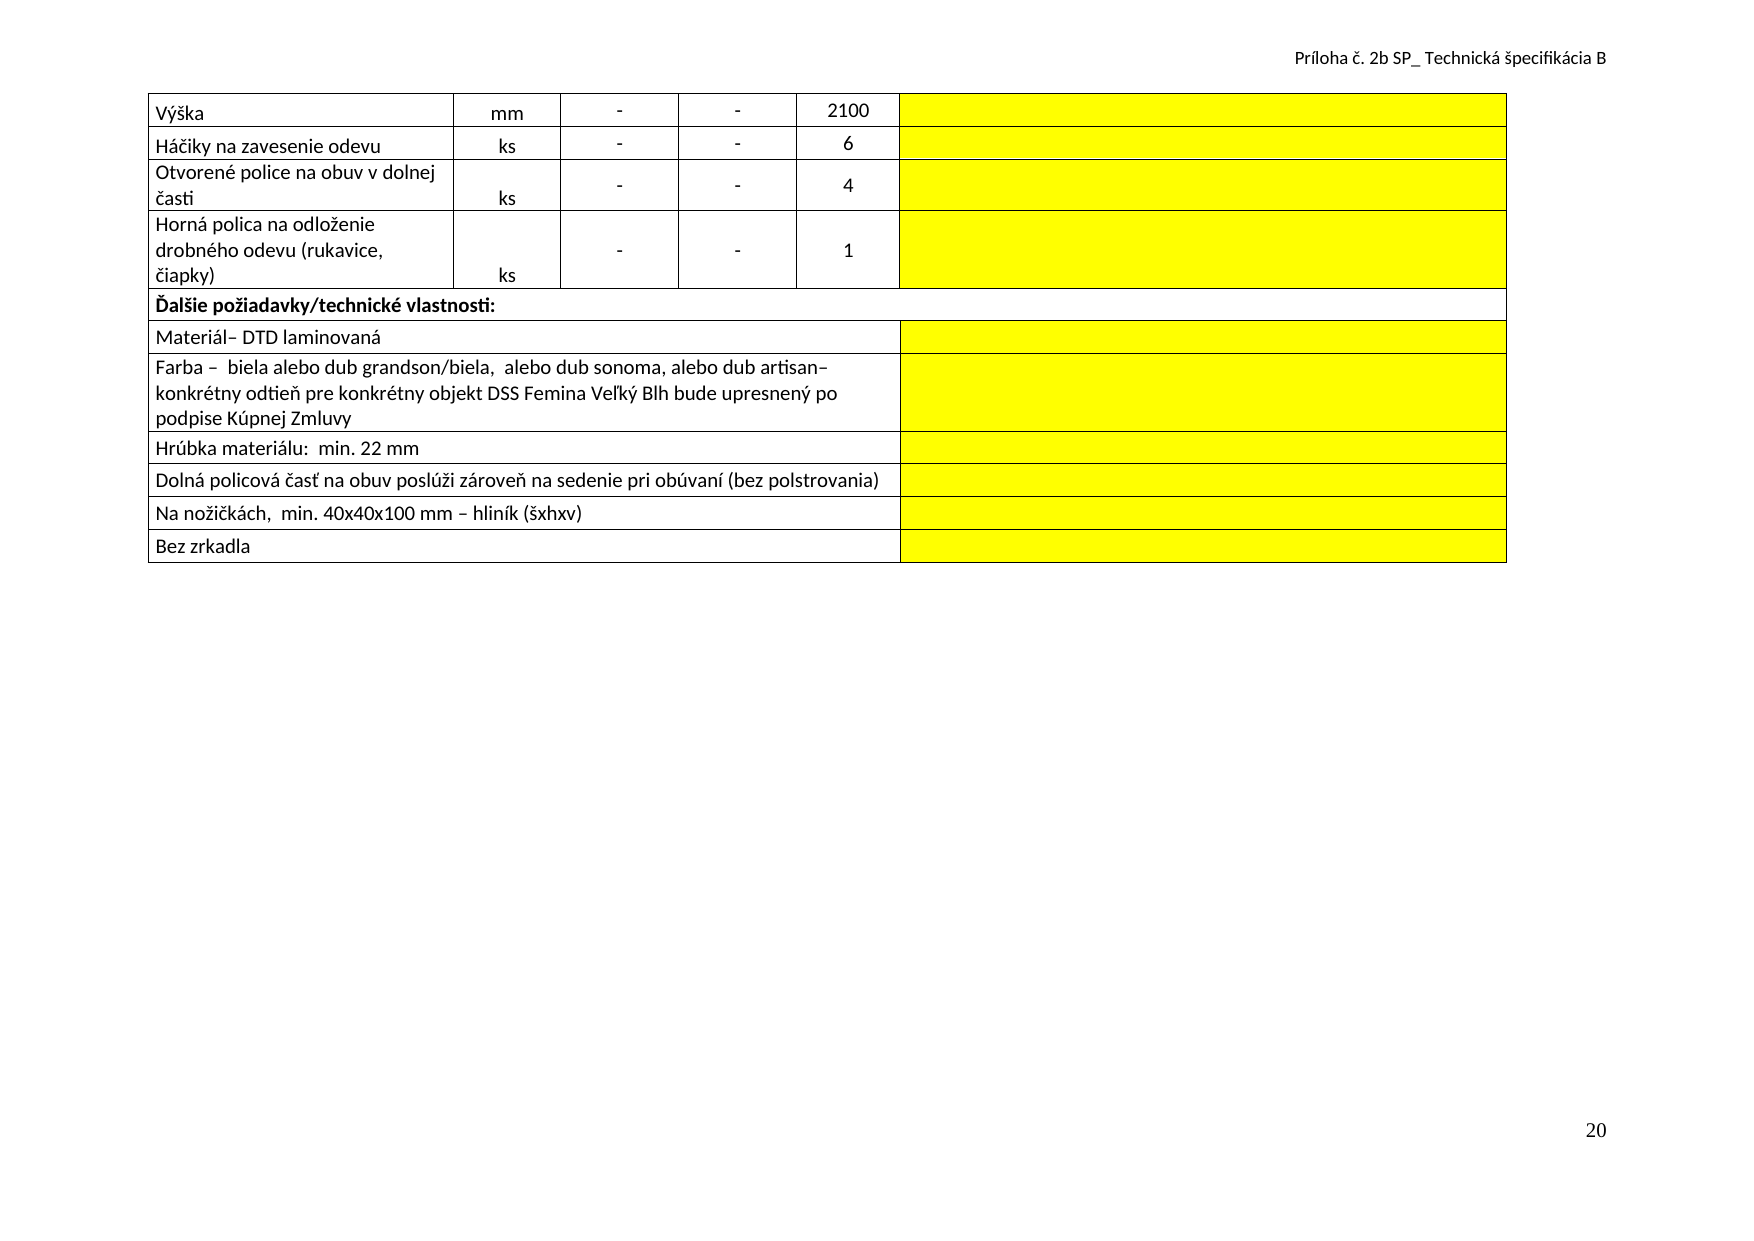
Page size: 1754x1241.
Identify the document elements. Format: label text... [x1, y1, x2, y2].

table_cell mm [454, 94, 560, 126]
table_cell [900, 211, 1506, 288]
table_cell [901, 432, 1506, 463]
table_cell [901, 497, 1506, 529]
table_cell Horná polica na odloženie drobného odevu (rukavice, čiapky) [149, 211, 453, 288]
table_cell - [561, 94, 678, 126]
table_cell - [679, 160, 796, 210]
table_cell 2100 [797, 94, 899, 126]
table_cell Výška [149, 94, 453, 126]
table_cell - [561, 127, 678, 158]
table_cell Farba – biela alebo dub grandson/biela, alebo dub sonoma, alebo dub artisan– konkrétny odtieň pre konkrétny objekt DSS Femina Veľký Blh bude upresnený po podpise Kúpnej Zmluvy [149, 354, 900, 431]
table_cell Bez zrkadla [149, 530, 900, 562]
table_cell [901, 464, 1506, 496]
table_cell [901, 354, 1506, 431]
table_cell Dolná policová časť na obuv poslúži zároveň na sedenie pri obúvaní (bez polstrovania) [149, 464, 900, 496]
table_cell Otvorené police na obuv v dolnej časti [149, 160, 453, 210]
table_cell 4 [797, 160, 899, 210]
table_cell Háčiky na zavesenie odevu [149, 127, 453, 158]
table_cell [900, 160, 1506, 210]
table_cell [900, 94, 1506, 126]
table_cell [900, 127, 1506, 158]
table_cell ks [454, 127, 560, 158]
table_cell - [561, 160, 678, 210]
table_cell - [679, 127, 796, 158]
table_cell [901, 321, 1506, 353]
table_cell [901, 530, 1506, 562]
table_cell ks [454, 160, 560, 210]
table_cell 1 [797, 211, 899, 288]
table_cell ks [454, 211, 560, 288]
table_cell Na nožičkách, min. 40x40x100 mm – hliník (šxhxv) [149, 497, 900, 529]
table_cell - [679, 211, 796, 288]
table_cell Hrúbka materiálu: min. 22 mm [149, 432, 900, 463]
table_cell - [561, 211, 678, 288]
table_cell Materiál– DTD laminovaná [149, 321, 900, 353]
table_cell - [679, 94, 796, 126]
table_cell Ďalšie požiadavky/technické vlastnosti: [149, 289, 1506, 320]
table_cell 6 [797, 127, 899, 158]
